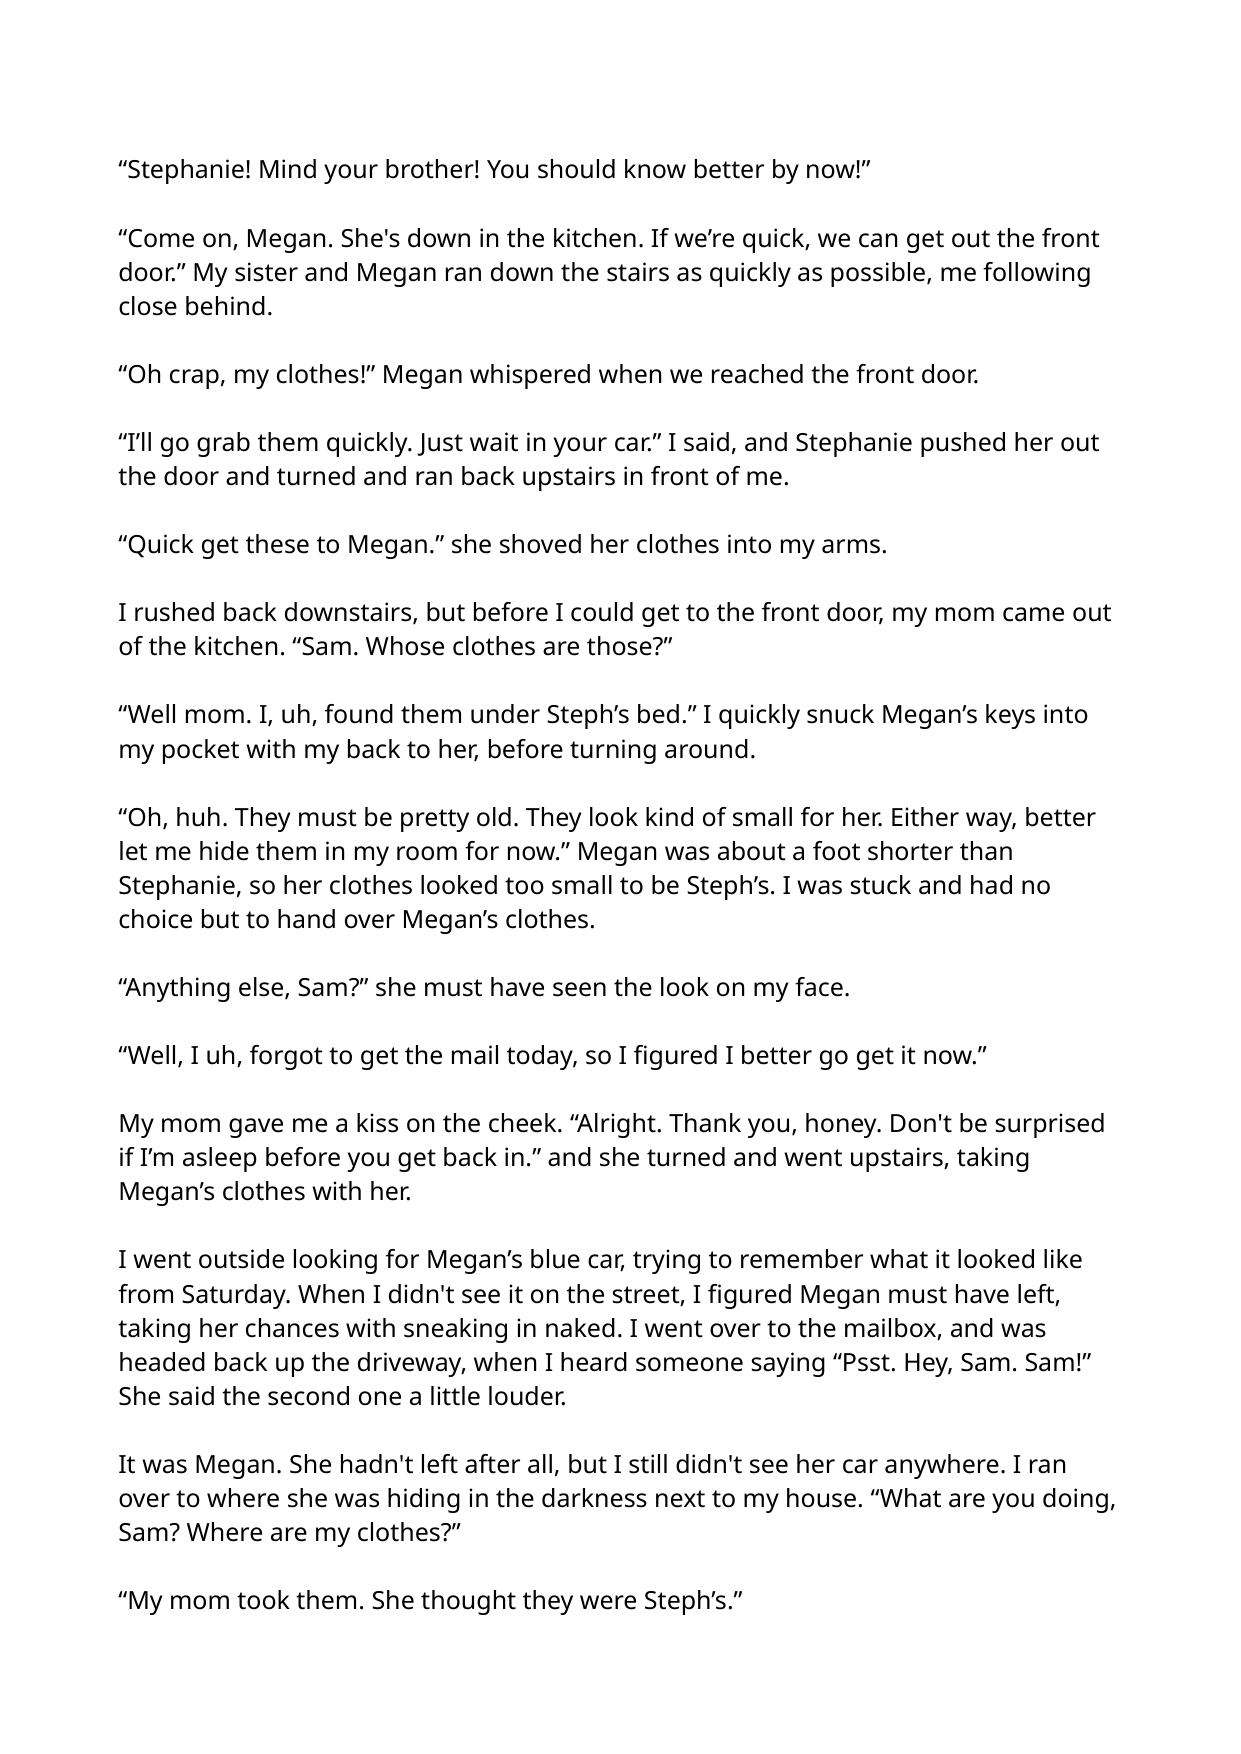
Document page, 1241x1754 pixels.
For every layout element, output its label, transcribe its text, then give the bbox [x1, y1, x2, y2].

text “Anything else, Sam?” she must have seen the look on my face. [118, 970, 1122, 1004]
text “Stephanie! Mind your brother! You should know better by now!” [118, 152, 1122, 186]
text I went outside looking for Megan’s blue car, trying to remember what it looked like from Saturday. When I didn't see it on the street, I figured Megan must have left, taking her chances with sneaking in naked. I went over to the mailbox, and was headed back up the driveway, when I heard someone saying “Psst. Hey, Sam. Sam!” She said the second one a little louder. [118, 1242, 1122, 1412]
text It was Megan. She hadn't left after all, but I still didn't see her car anywhere. I ran over to where she was hiding in the darkness next to my house. “What are you doing, Sam? Where are my clothes?” [118, 1447, 1122, 1549]
text “Well mom. I, uh, found them under Steph’s bed.” I quickly snuck Megan’s keys into my pocket with my back to her, before turning around. [118, 697, 1122, 765]
text “Oh, huh. They must be pretty old. They look kind of small for her. Either way, better let me hide them in my room for now.” Megan was about a foot shorter than Stephanie, so her clothes looked too small to be Steph’s. I was stuck and had no choice but to hand over Megan’s clothes. [118, 799, 1122, 936]
text “Quick get these to Megan.” she shoved her clothes into my arms. [118, 527, 1122, 561]
text I rushed back downstairs, but before I could get to the front door, my mom came out of the kitchen. “Sam. Whose clothes are those?” [118, 595, 1122, 663]
text My mom gave me a kiss on the cheek. “Alright. Thank you, honey. Don't be surprised if I’m asleep before you get back in.” and she turned and went upstairs, taking Megan’s clothes with her. [118, 1106, 1122, 1208]
text “Come on, Megan. She's down in the kitchen. If we’re quick, we can get out the front door.” My sister and Megan ran down the stairs as quickly as possible, me following close behind. [118, 220, 1122, 322]
text “Well, I uh, forgot to get the mail today, so I figured I better go get it now.” [118, 1038, 1122, 1072]
text “My mom took them. She thought they were Steph’s.” [118, 1583, 1122, 1617]
text “Oh crap, my clothes!” Megan whispered when we reached the front door. [118, 357, 1122, 391]
text “I’ll go grab them quickly. Just wait in your car.” I said, and Stephanie pushed her out the door and turned and ran back upstairs in front of me. [118, 425, 1122, 493]
